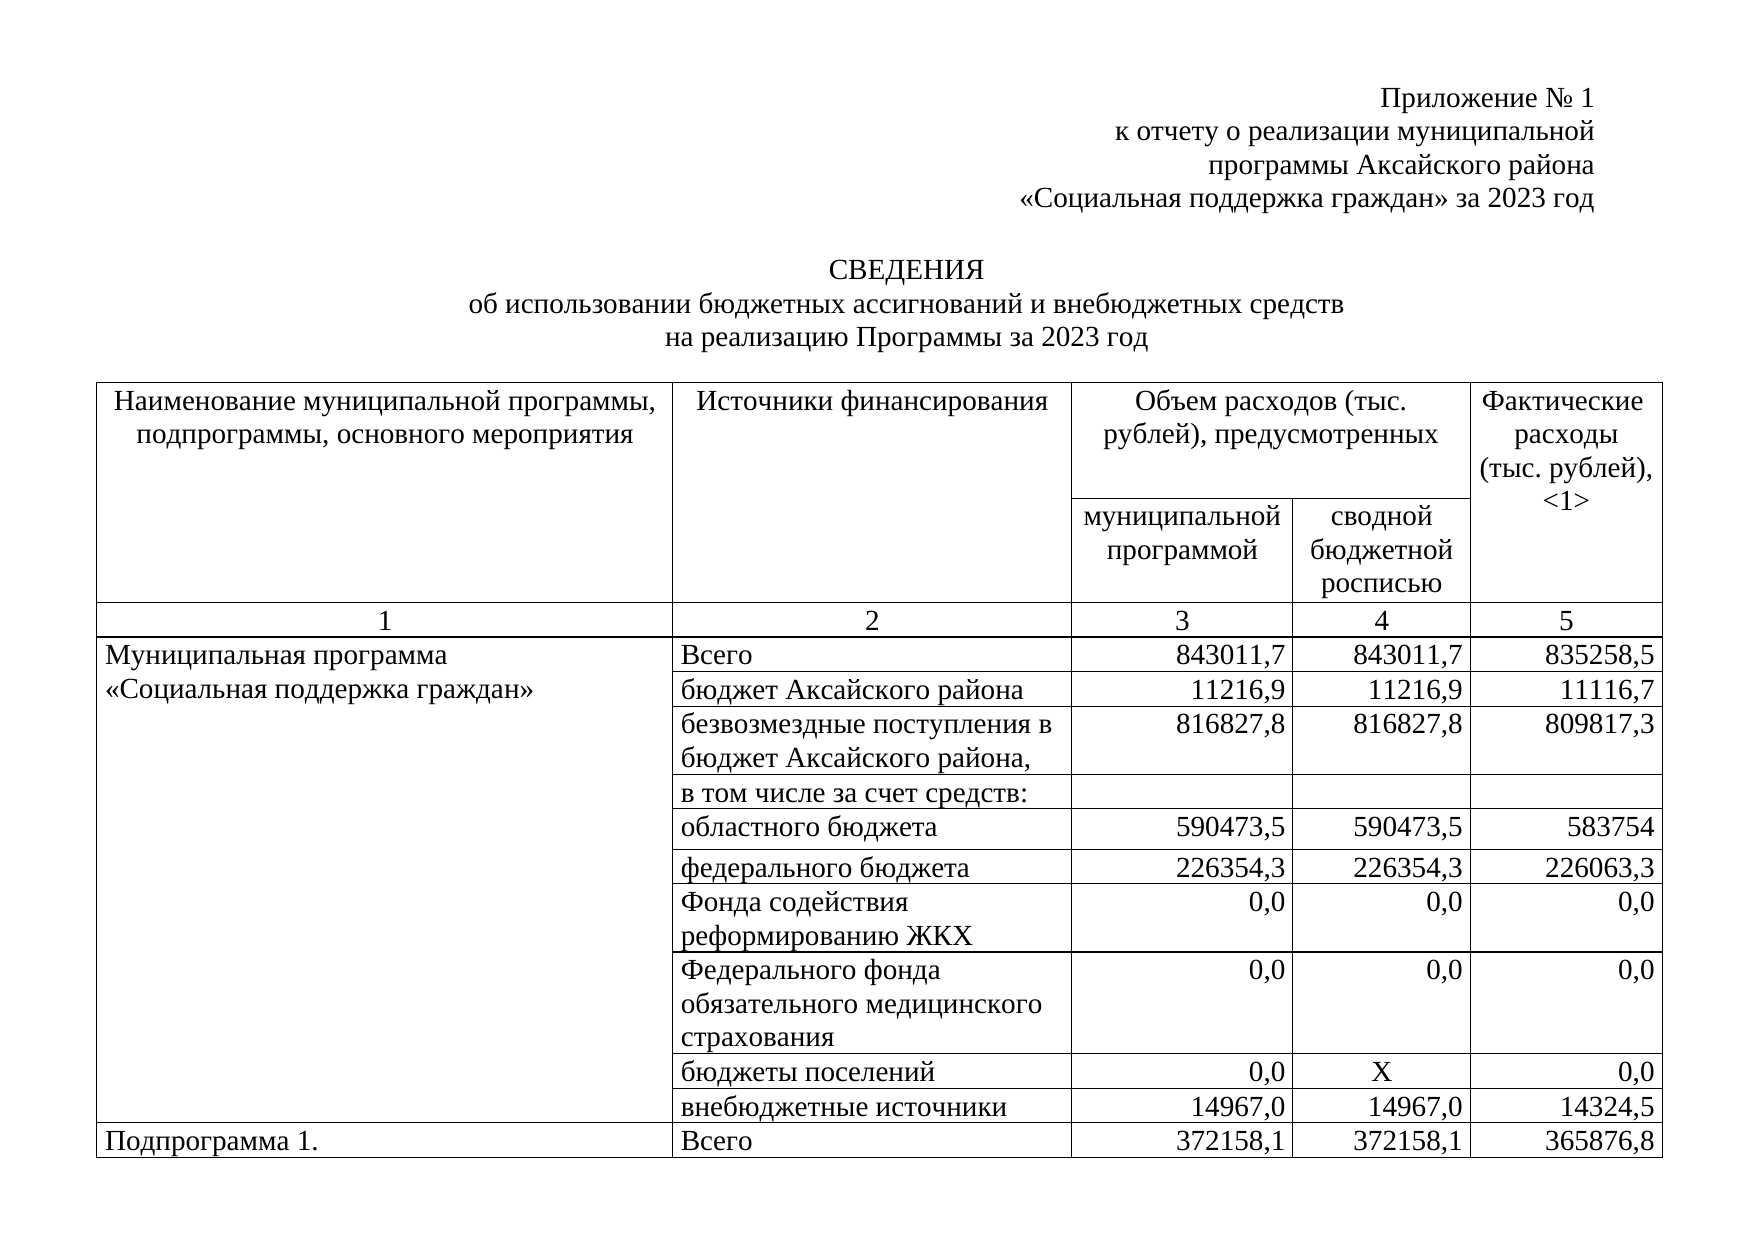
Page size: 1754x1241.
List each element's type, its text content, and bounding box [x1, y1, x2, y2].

table_cell 11116,7 [1471, 672, 1662, 706]
table_cell 809817,3 [1471, 707, 1662, 774]
table_header Источники финансирования [673, 383, 1071, 602]
table_cell 226354,3 [1293, 850, 1470, 883]
table_cell Фонда содействия реформированию ЖКХ [673, 884, 1071, 951]
table_cell 365876,8 [1471, 1123, 1662, 1157]
table_cell 0,0 [1293, 884, 1470, 951]
text об использовании бюджетных ассигнований и внебюджетных средств [118, 286, 1695, 319]
table_header Наименование муниципальной программы, подпрограммы, основного мероприятия [97, 383, 672, 602]
table_cell 372158,1 [1072, 1123, 1292, 1157]
table_cell 2 [673, 603, 1071, 636]
table_cell 0,0 [1072, 884, 1292, 951]
table_cell 0,0 [1293, 953, 1470, 1053]
text на реализацию Программы за 2023 год [118, 319, 1695, 353]
table_cell 1 [97, 603, 672, 636]
table_cell 11216,9 [1293, 672, 1470, 706]
table_cell Х [1293, 1054, 1470, 1088]
table_cell бюджеты поселений [673, 1054, 1071, 1088]
table_cell 372158,1 [1293, 1123, 1470, 1157]
table_cell 0,0 [1471, 884, 1662, 951]
table_cell 835258,5 [1471, 638, 1662, 671]
table_cell муниципальной программой [1072, 499, 1292, 602]
table_cell 0,0 [1471, 1054, 1662, 1088]
table_cell 14324,5 [1471, 1089, 1662, 1122]
table_cell 0,0 [1072, 953, 1292, 1053]
table_cell в том числе за счет средств: [673, 775, 1071, 808]
table_header Фактические расходы (тыс. рублей), <1> [1471, 383, 1662, 602]
table_cell федерального бюджета [673, 850, 1071, 883]
table_cell областного бюджета [673, 809, 1071, 849]
table_cell [1072, 775, 1292, 808]
table_cell 14967,0 [1293, 1089, 1470, 1122]
table_cell безвозмездные поступления в бюджет Аксайского района, [673, 707, 1071, 774]
table_cell 816827,8 [1072, 707, 1292, 774]
table_cell 226063,3 [1471, 850, 1662, 883]
table_cell 843011,7 [1293, 638, 1470, 671]
table_cell Муниципальная программа «Социальная поддержка граждан» [97, 638, 672, 1122]
table_header Приложение № 1 к отчету о реализации муниципальной программы Аксайского района «Социальная поддержка граждан» за 2023 год [118, 80, 1606, 214]
table_cell 816827,8 [1293, 707, 1470, 774]
table_cell 590473,5 [1293, 809, 1470, 849]
table_cell 14967,0 [1072, 1089, 1292, 1122]
table_header Объем расходов (тыс. рублей), предусмотренных [1072, 383, 1470, 497]
text СВЕДЕНИЯ [118, 252, 1695, 286]
table_cell [1471, 775, 1662, 808]
table_cell 0,0 [1072, 1054, 1292, 1088]
table_cell сводной бюджетной росписью [1293, 499, 1470, 602]
table_cell 5 [1471, 603, 1662, 636]
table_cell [97, 1123, 672, 1157]
table_cell 226354,3 [1072, 850, 1292, 883]
table_cell внебюджетные источники [673, 1089, 1071, 1122]
table_cell 11216,9 [1072, 672, 1292, 706]
table_cell 3 [1072, 603, 1292, 636]
table_cell 590473,5 [1072, 809, 1292, 849]
table_cell Всего [673, 638, 1071, 671]
table_cell 0,0 [1471, 953, 1662, 1053]
table_cell бюджет Аксайского района [673, 672, 1071, 706]
table_cell Всего [673, 1123, 1071, 1157]
table_cell 4 [1293, 603, 1470, 636]
table_cell 843011,7 [1072, 638, 1292, 671]
table_cell Федерального фонда обязательного медицинского страхования [673, 953, 1071, 1053]
table_cell 583754 [1471, 809, 1662, 849]
table_cell [1293, 775, 1470, 808]
